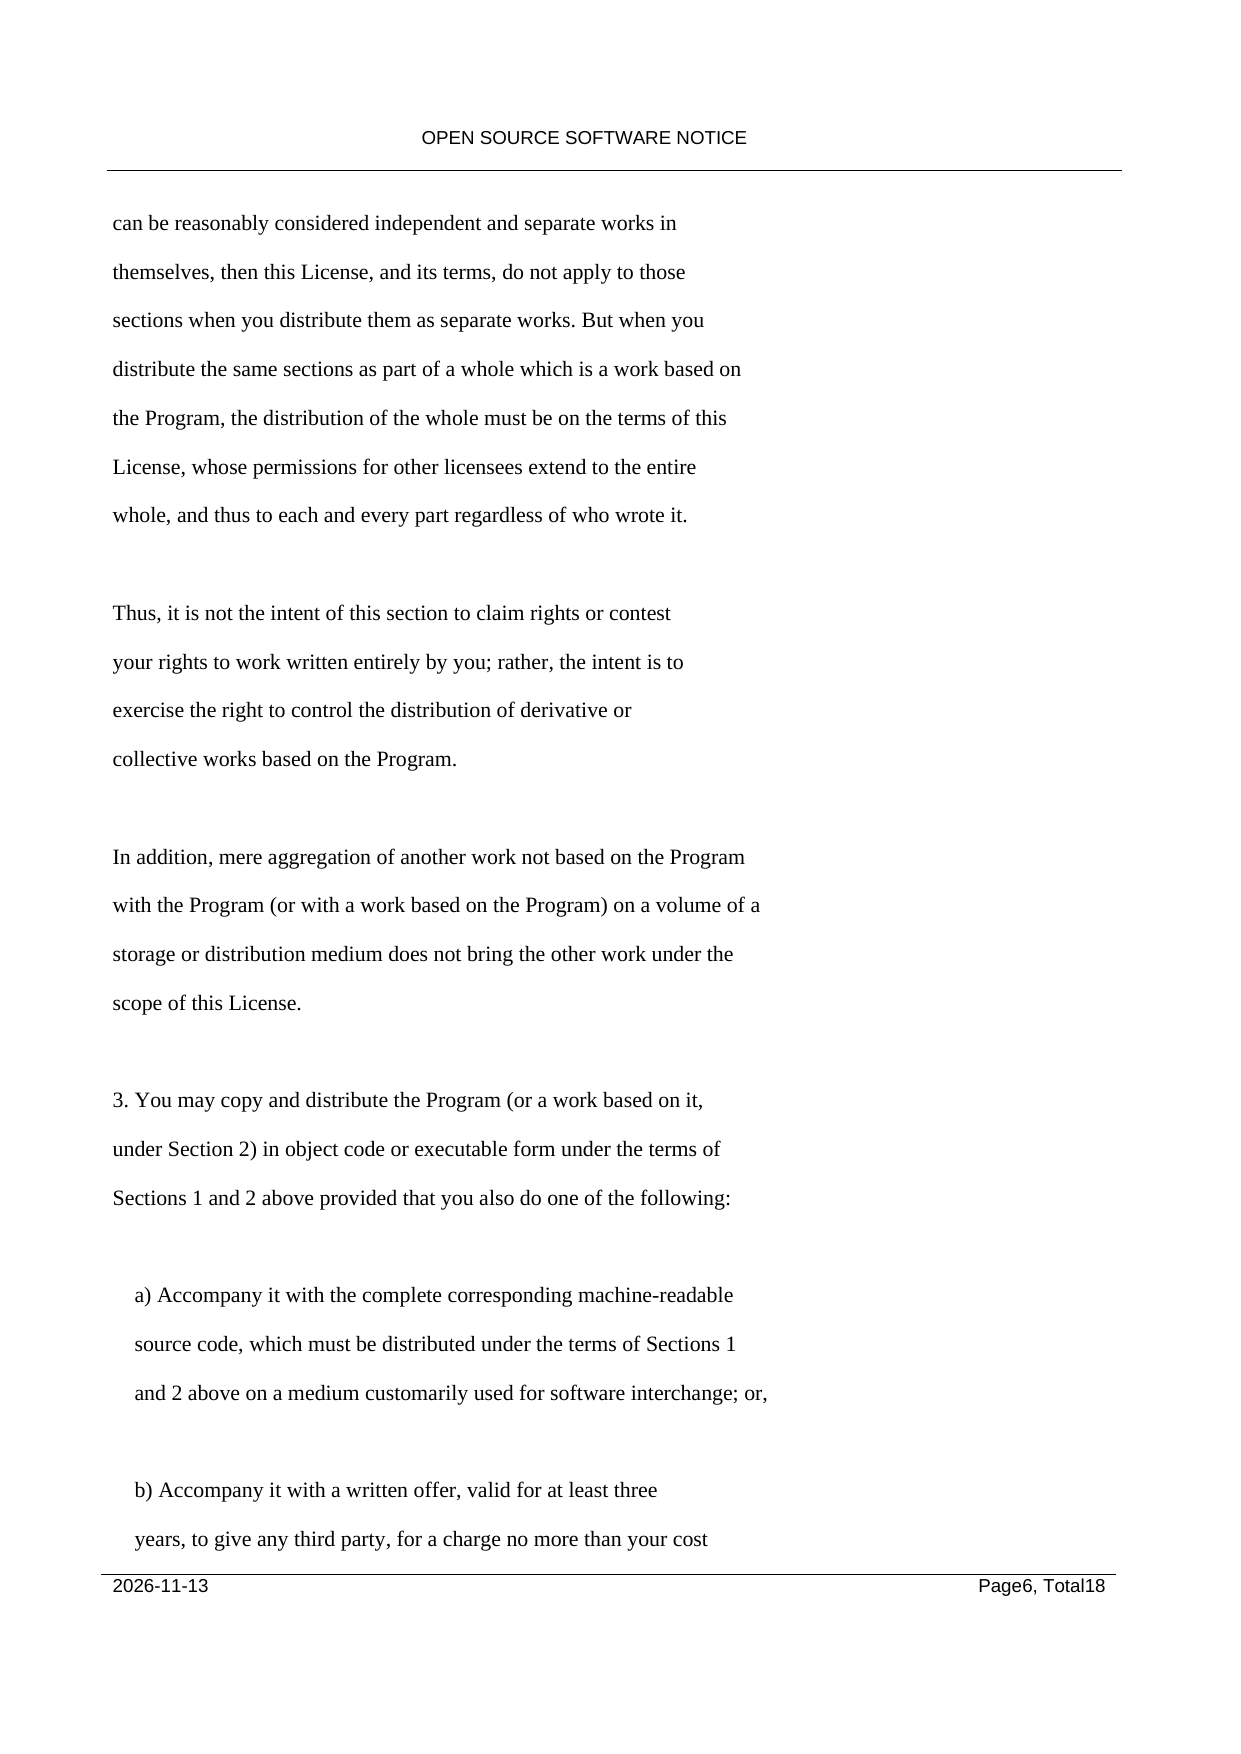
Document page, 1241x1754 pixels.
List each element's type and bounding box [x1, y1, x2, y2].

text [112, 206, 1128, 1555]
